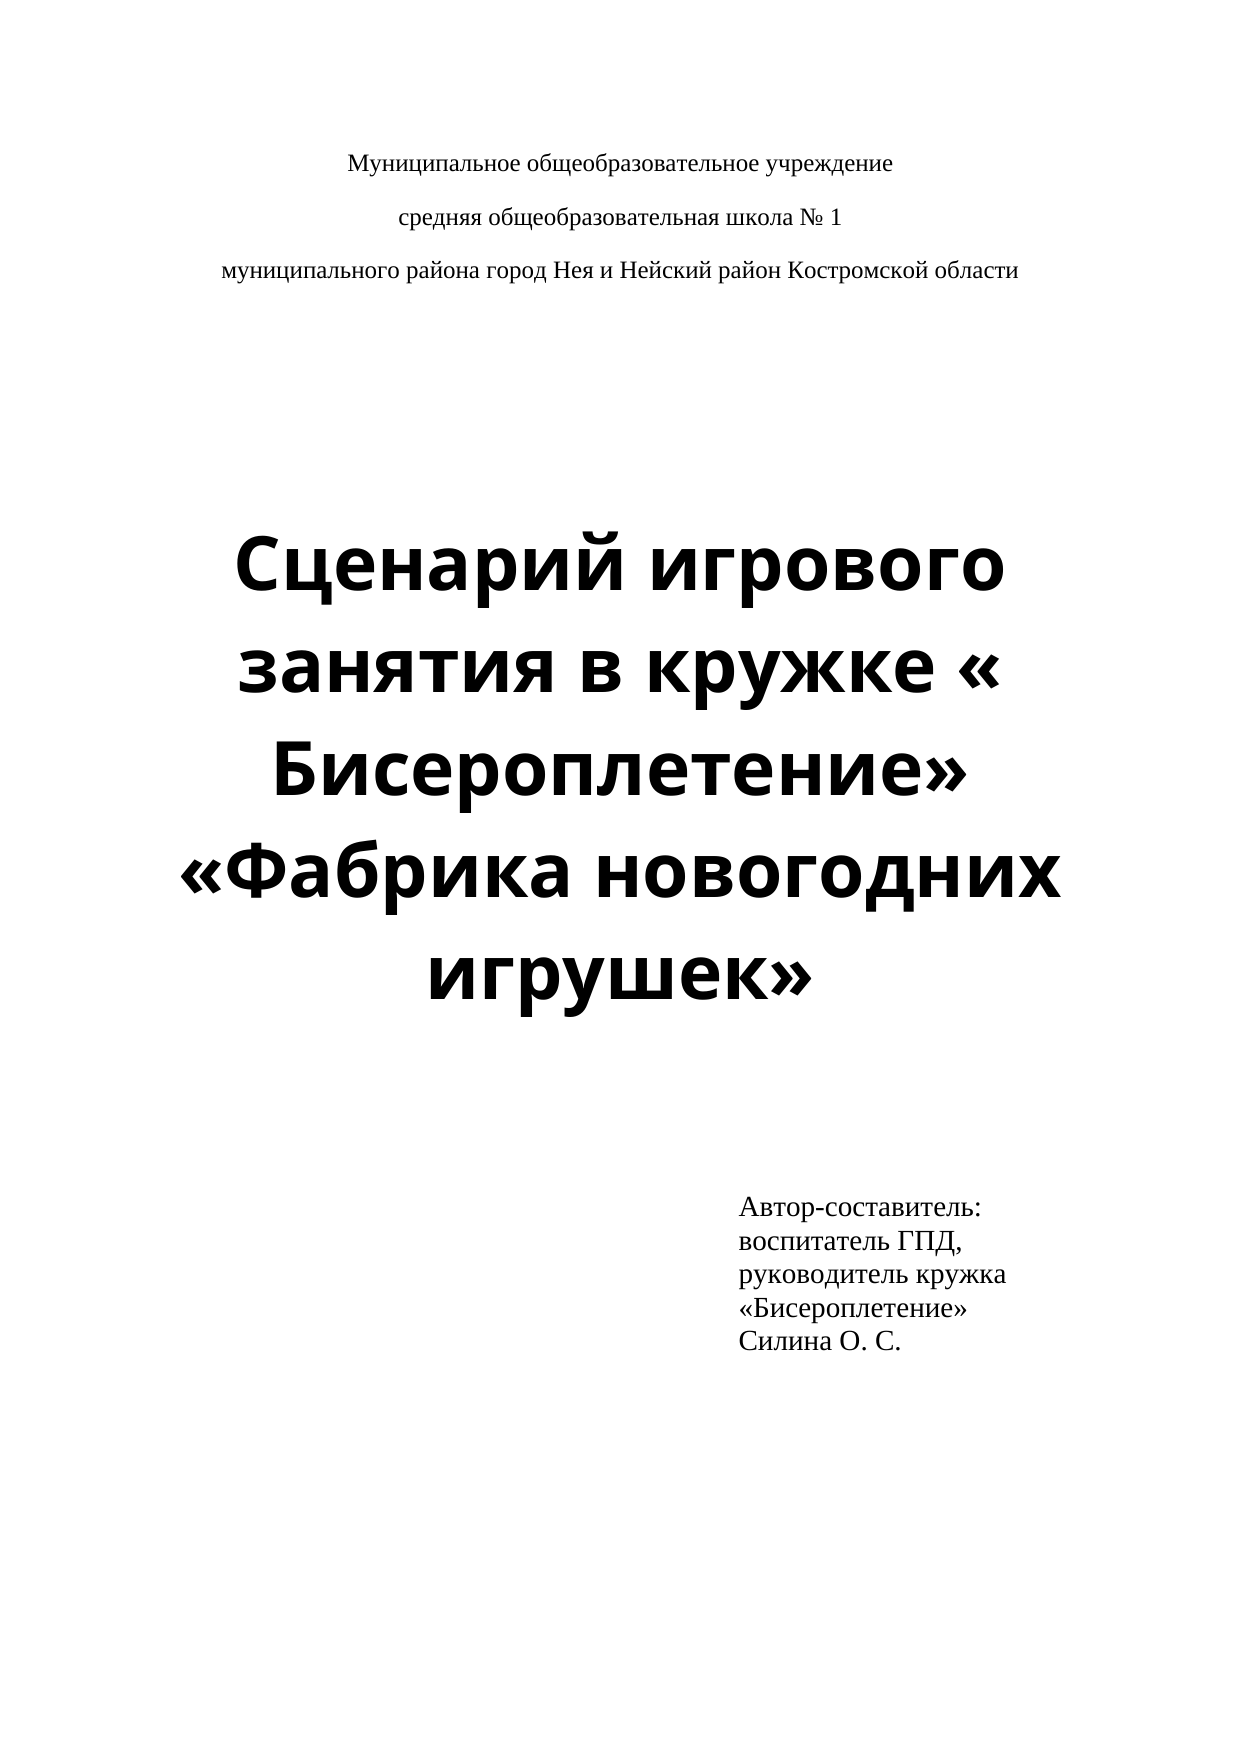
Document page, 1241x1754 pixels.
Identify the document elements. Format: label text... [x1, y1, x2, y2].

text Сценарий игрового занятия в кружке « Бисероплетение» [148, 511, 1092, 817]
text муниципального района город Нея и Нейский район Костромской области [148, 255, 1092, 284]
text средняя общеобразовательная школа № 1 [148, 202, 1092, 230]
text Автор-составитель: воспитатель ГПД, руководитель кружка «Бисероплетение» [738, 1189, 1092, 1323]
text «Фабрика новогодних игрушек» [148, 817, 1092, 1021]
text Силина О. С. [738, 1323, 1092, 1357]
text Муниципальное общеобразовательное учреждение [148, 148, 1092, 176]
